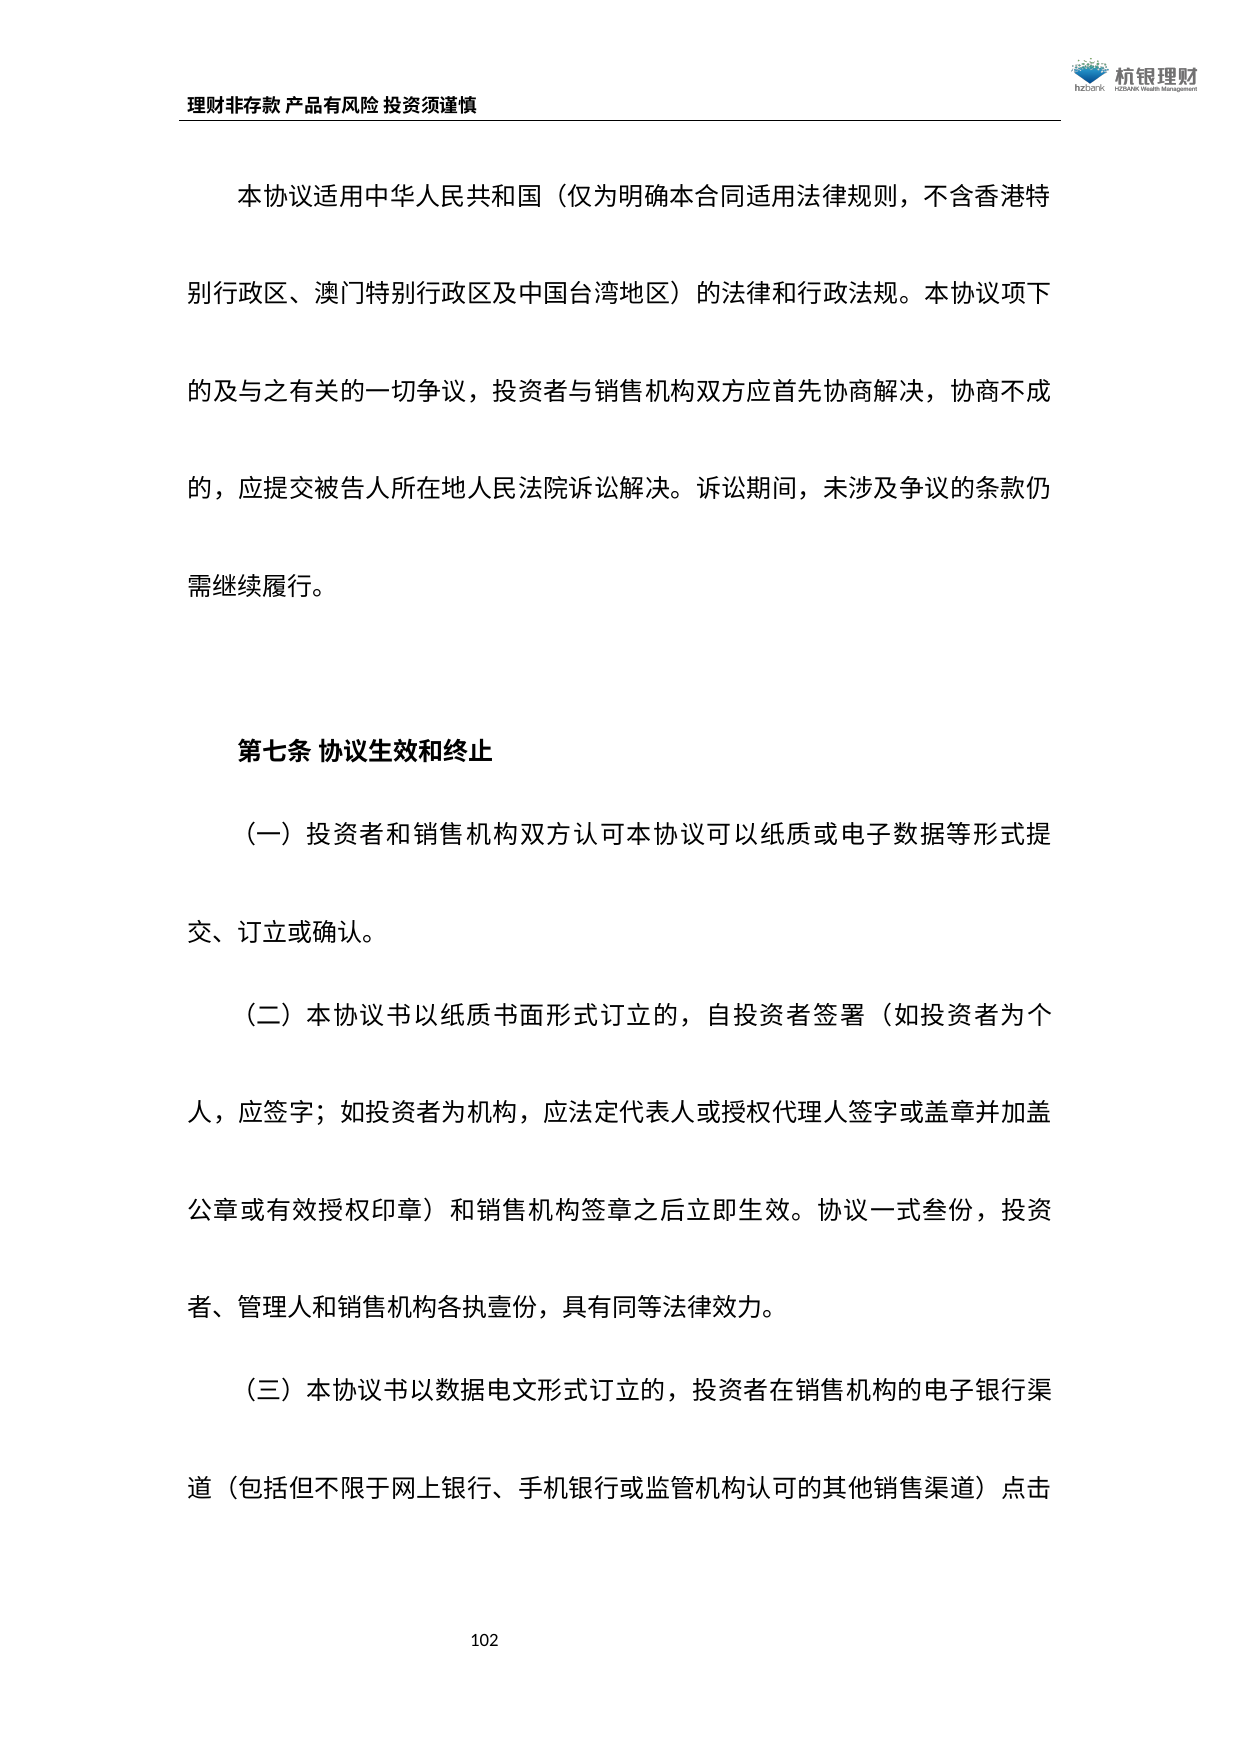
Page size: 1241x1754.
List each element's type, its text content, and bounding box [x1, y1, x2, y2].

picture [1027, 0, 1240, 151]
list 本协议书以纸质书面形式订立的，自投资者签署（如投资者为个人，应签字；如投资者为机构，应法定代表人或授权代理人签字或盖章并加盖公章或有效授权印章）和销售机构签章之后立即生效。协议一式叁份，投资者、管理人和销售机构各执壹份，具有同等法律效力。 [187, 981, 1053, 1338]
list 投资者和销售机构双方认可本协议可以纸质或电子数据等形式提交、订立或确认。 [187, 800, 1053, 963]
list 本协议适用中华人民共和国（仅为明确本合同适用法律规则，不含香港特别行政区、澳门特别行政区及中国台湾地区）的法律和行政法规。本协议项下的及与之有关的一切争议，投资者与销售机构双方应首先协商解决，协商不成的，应提交被告人所在地人民法院诉讼解决。诉讼期间，未涉及争议的条款仍需继续履行。 [187, 162, 1053, 617]
list 第七条 协议生效和终止 [187, 717, 1053, 782]
